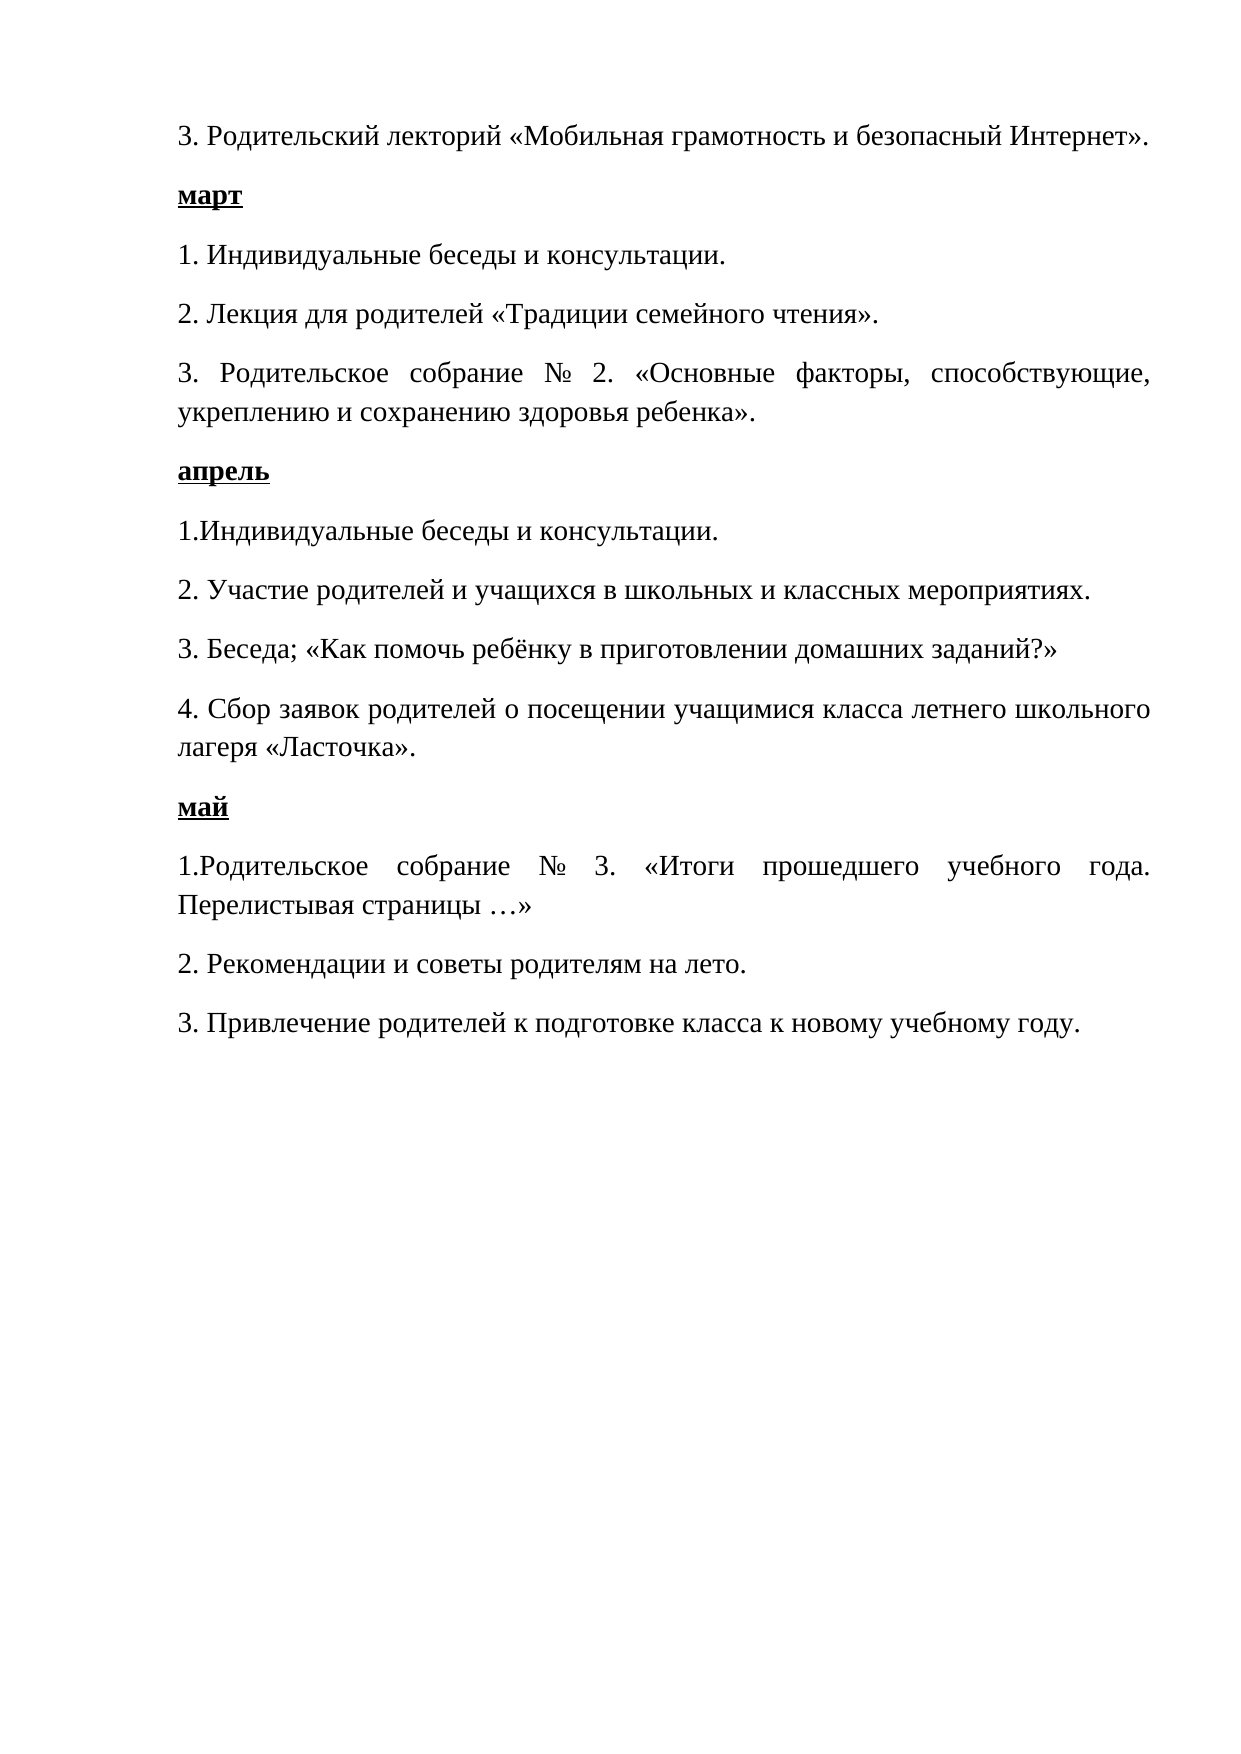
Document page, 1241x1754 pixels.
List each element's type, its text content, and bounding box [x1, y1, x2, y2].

text 1. Индивидуальные беседы и консультации. [177, 237, 1152, 270]
text 1.Родительское собрание № 3. «Итоги прошедшего учебного года. Перелистывая страницы …» [177, 848, 1152, 920]
text апрель [177, 453, 1152, 487]
text 1.Индивидуальные беседы и консультации. [177, 513, 1152, 546]
text май [177, 789, 1152, 822]
text 3. Родительское собрание № 2. «Основные факторы, способствующие, укреплению и сохранению здоровья ребенка». [177, 356, 1152, 428]
text 2. Рекомендации и советы родителям на лето. [177, 946, 1152, 980]
text 3. Беседа; «Как помочь ребёнку в приготовлении домашних заданий?» [177, 632, 1152, 665]
text 4. Сбор заявок родителей о посещении учащимися класса летнего школьного лагеря «Ласточка». [177, 691, 1152, 763]
text март [177, 177, 1152, 211]
text 3. Привлечение родителей к подготовке класса к новому учебному году. [177, 1006, 1152, 1039]
text 2. Участие родителей и учащихся в школьных и классных мероприятиях. [177, 572, 1152, 606]
text 2. Лекция для родителей «Традиции семейного чтения». [177, 296, 1152, 330]
text 3. Родительский лекторий «Мобильная грамотность и безопасный Интернет». [177, 118, 1152, 152]
